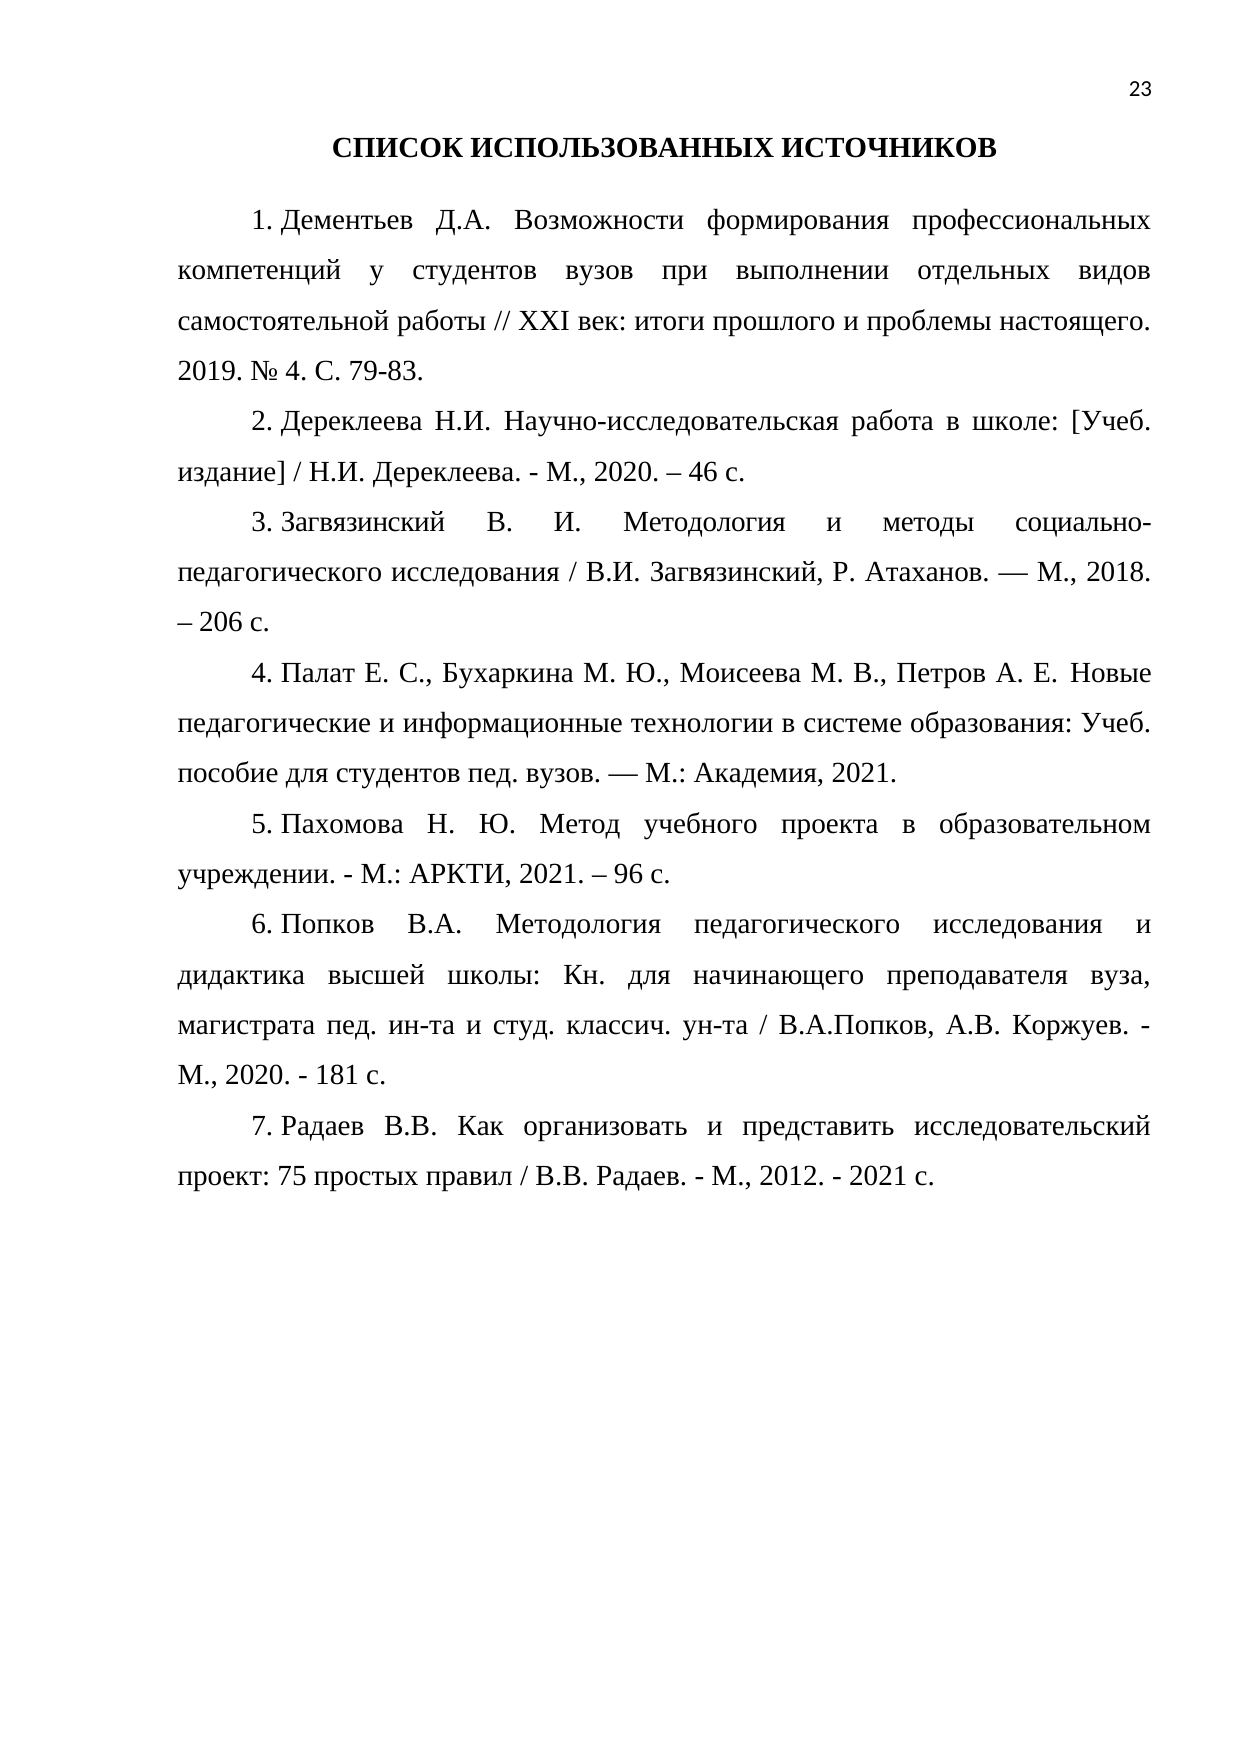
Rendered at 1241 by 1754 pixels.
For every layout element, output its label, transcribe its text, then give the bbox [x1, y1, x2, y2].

list Попков В.А. Методология педагогического исследования и дидактика высшей школы: Кн. для начинающего преподавателя вуза, магистрата пед. ин-та и студ. классич. ун-та / В.А.Попков, А.В. Коржуев. - М., 2020. - 181 с. [177, 906, 1152, 1091]
text СПИСОК ИСПОЛЬЗОВАННЫХ ИСТОЧНИКОВ [177, 130, 1152, 163]
list Дереклеева Н.И. Научно-исследовательская работа в школе: [Учеб. издание] / Н.И. Дереклеева. - М., 2020. – 46 с. [177, 403, 1152, 487]
list Загвязинский В. И. Методология и методы социально-педагогического исследования / В.И. Загвязинский, Р. Атаханов. — М., 2018. – 206 с. [177, 504, 1152, 638]
list Палат Е. С., Бухаркина М. Ю., Моисеева М. В., Петров А. Е. Новые педагогические и информационные технологии в системе образования: Учеб. пособие для студентов пед. вузов. — М.: Академия, 2021. [177, 655, 1152, 789]
list Пахомова Н. Ю. Метод учебного проекта в образовательном учреждении. - М.: АРКТИ, 2021. – 96 с. [177, 806, 1152, 890]
list Дементьев Д.А. Возможности формирования профессиональных компетенций у студентов вузов при выполнении отдельных видов самостоятельной работы // XXI век: итоги прошлого и проблемы настоящего. 2019. № 4. С. 79-83. [177, 202, 1152, 387]
list Радаев В.В. Как организовать и представить исследовательский проект: 75 простых правил / В.В. Радаев. - М., 2012. - 2021 с. [177, 1108, 1152, 1192]
